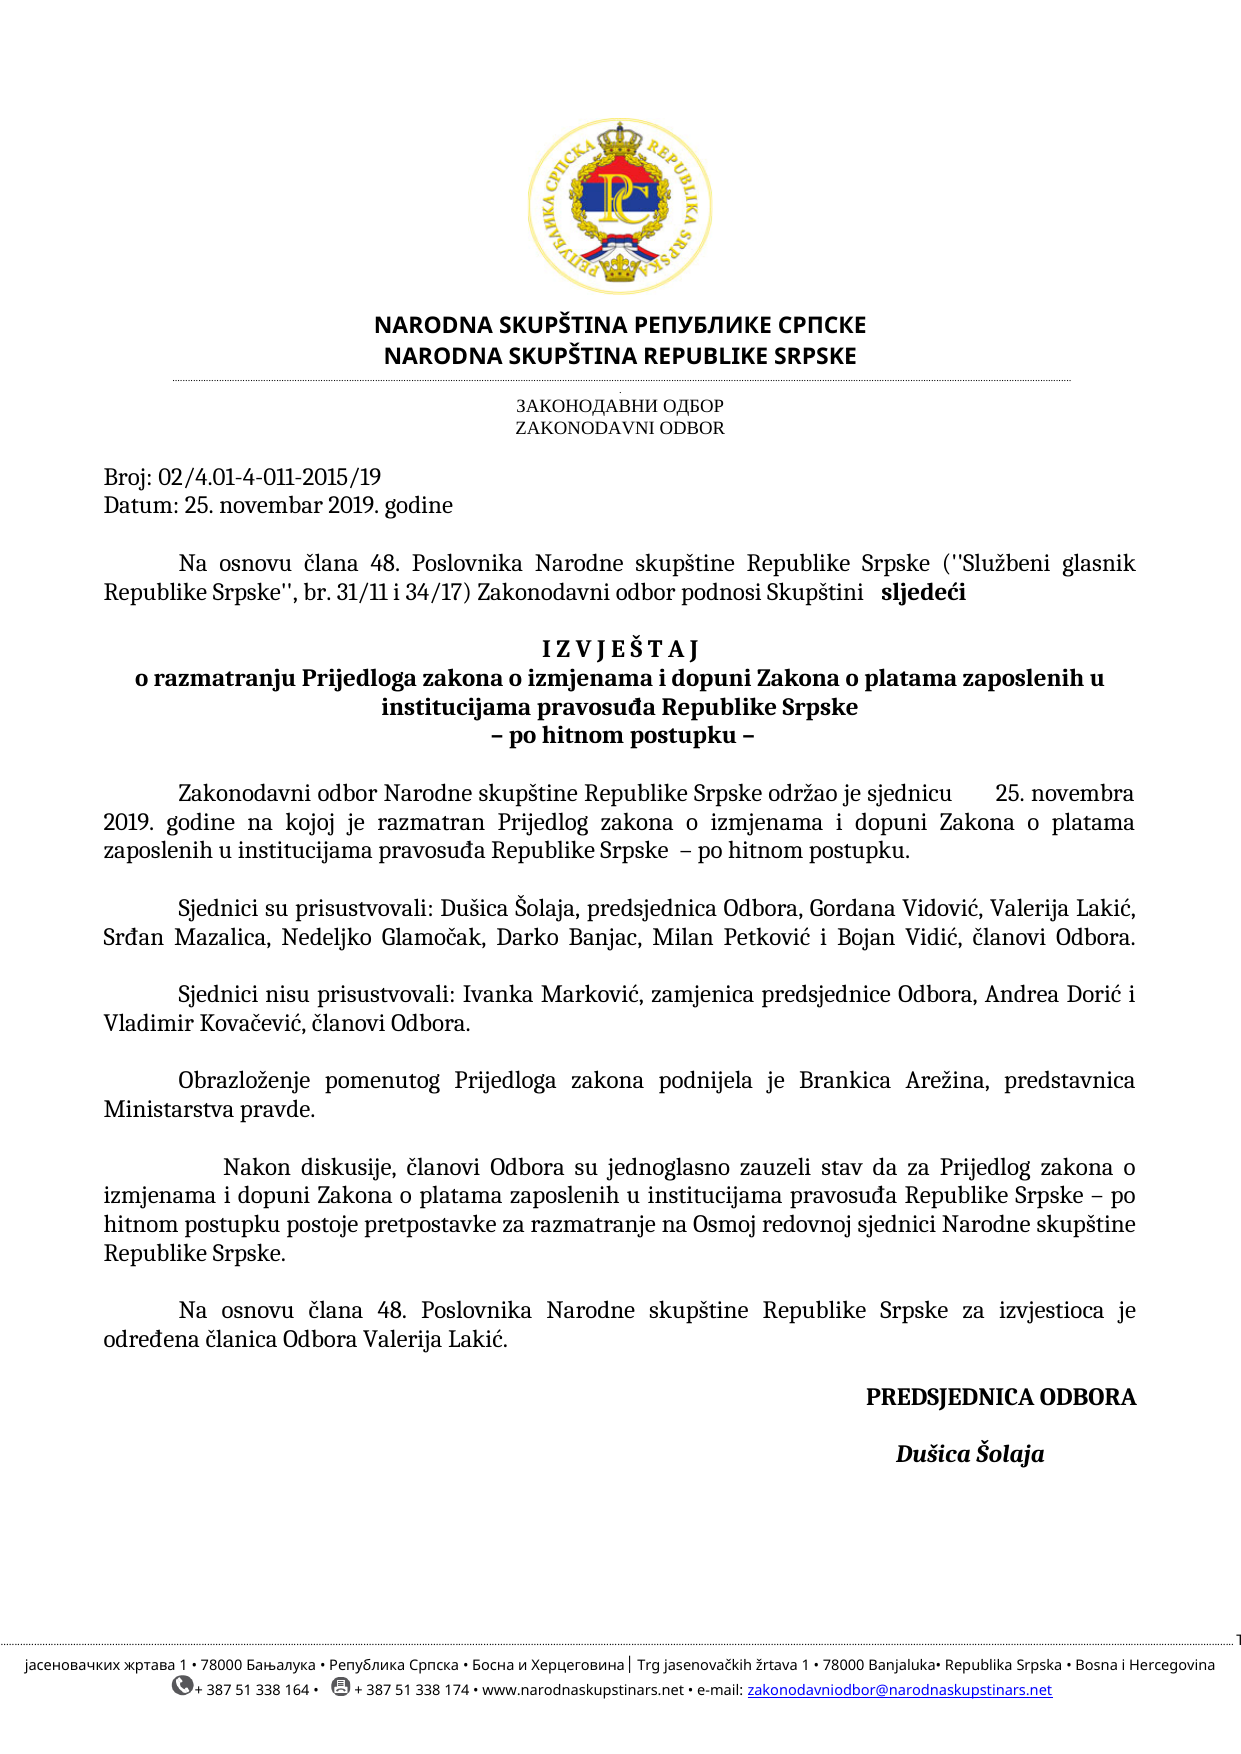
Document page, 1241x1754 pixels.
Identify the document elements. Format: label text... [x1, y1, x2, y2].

text Na osnovu člana 48. Poslovnika Narodne skupštine Republike Srpske za izvjestioca je određena članica Odbora Valerija Lakić. [103, 1296, 1137, 1354]
text Na osnovu člana 48. Poslovnika Narodne skupštine Republike Srpske (''Službeni glasnik Republike Srpske'', br. 31/11 i 34/17) Zakonodavni odbor podnosi Skupštini sljedeći [103, 549, 1137, 606]
text o razmatranju Prijedloga zakona o izmjenama i dopuni Zakona o platama zaposlenih u institucijama pravosuđa Republike Srpske [103, 664, 1137, 721]
text Broj: 02/4.01-4-011-2015/19 [103, 462, 1137, 491]
text Sjednici nisu prisustvovali: Ivanka Marković, zamjenica predsjednice Odbora, Andrea Dorić i Vladimir Kovačević, članovi Odbora. [103, 980, 1137, 1037]
text PREDSJEDNICA ODBORA [103, 1382, 1137, 1411]
text Sjednici su prisustvovali: Dušica Šolaja, predsjednica Odbora, Gordana Vidović, Valerija Lakić, Srđan Mazalica, Nedeljko Glamočak, Darko Banjac, Milan Petković i Bojan Vidić, članovi Odbora. [103, 894, 1137, 980]
text I Z V J E Š T A J [103, 635, 1137, 664]
text Dušica Šolaja [103, 1440, 1137, 1469]
text Nakon diskusije, članovi Odbora su jednoglasno zauzeli stav da za Prijedlog zakona o izmjenama i dopuni Zakona o platama zaposlenih u institucijama pravosuđa Republike Srpske – po hitnom postupku postoje pretpostavke za razmatranje na Osmoj redovnoj sjednici Narodne skupštine Republike Srpske. [103, 1152, 1137, 1267]
text Datum: 25. novembar 2019. godine [103, 491, 1137, 520]
text – po hitnom postupku – [103, 721, 1137, 750]
text Obrazloženje pomenutog Prijedloga zakona podnijela je Brankica Arežina, predstavnica Ministarstva pravde. [103, 1066, 1137, 1124]
text Zakonodavni odbor Narodne skupštine Republike Srpske održao je sjednicu 25. novembra 2019. godine na kojoj je razmatran Prijedlog zakona o izmjenama i dopuni Zakona o platama zaposlenih u institucijama pravosuđa Republike Srpske – po hitnom postupku. [103, 779, 1137, 865]
